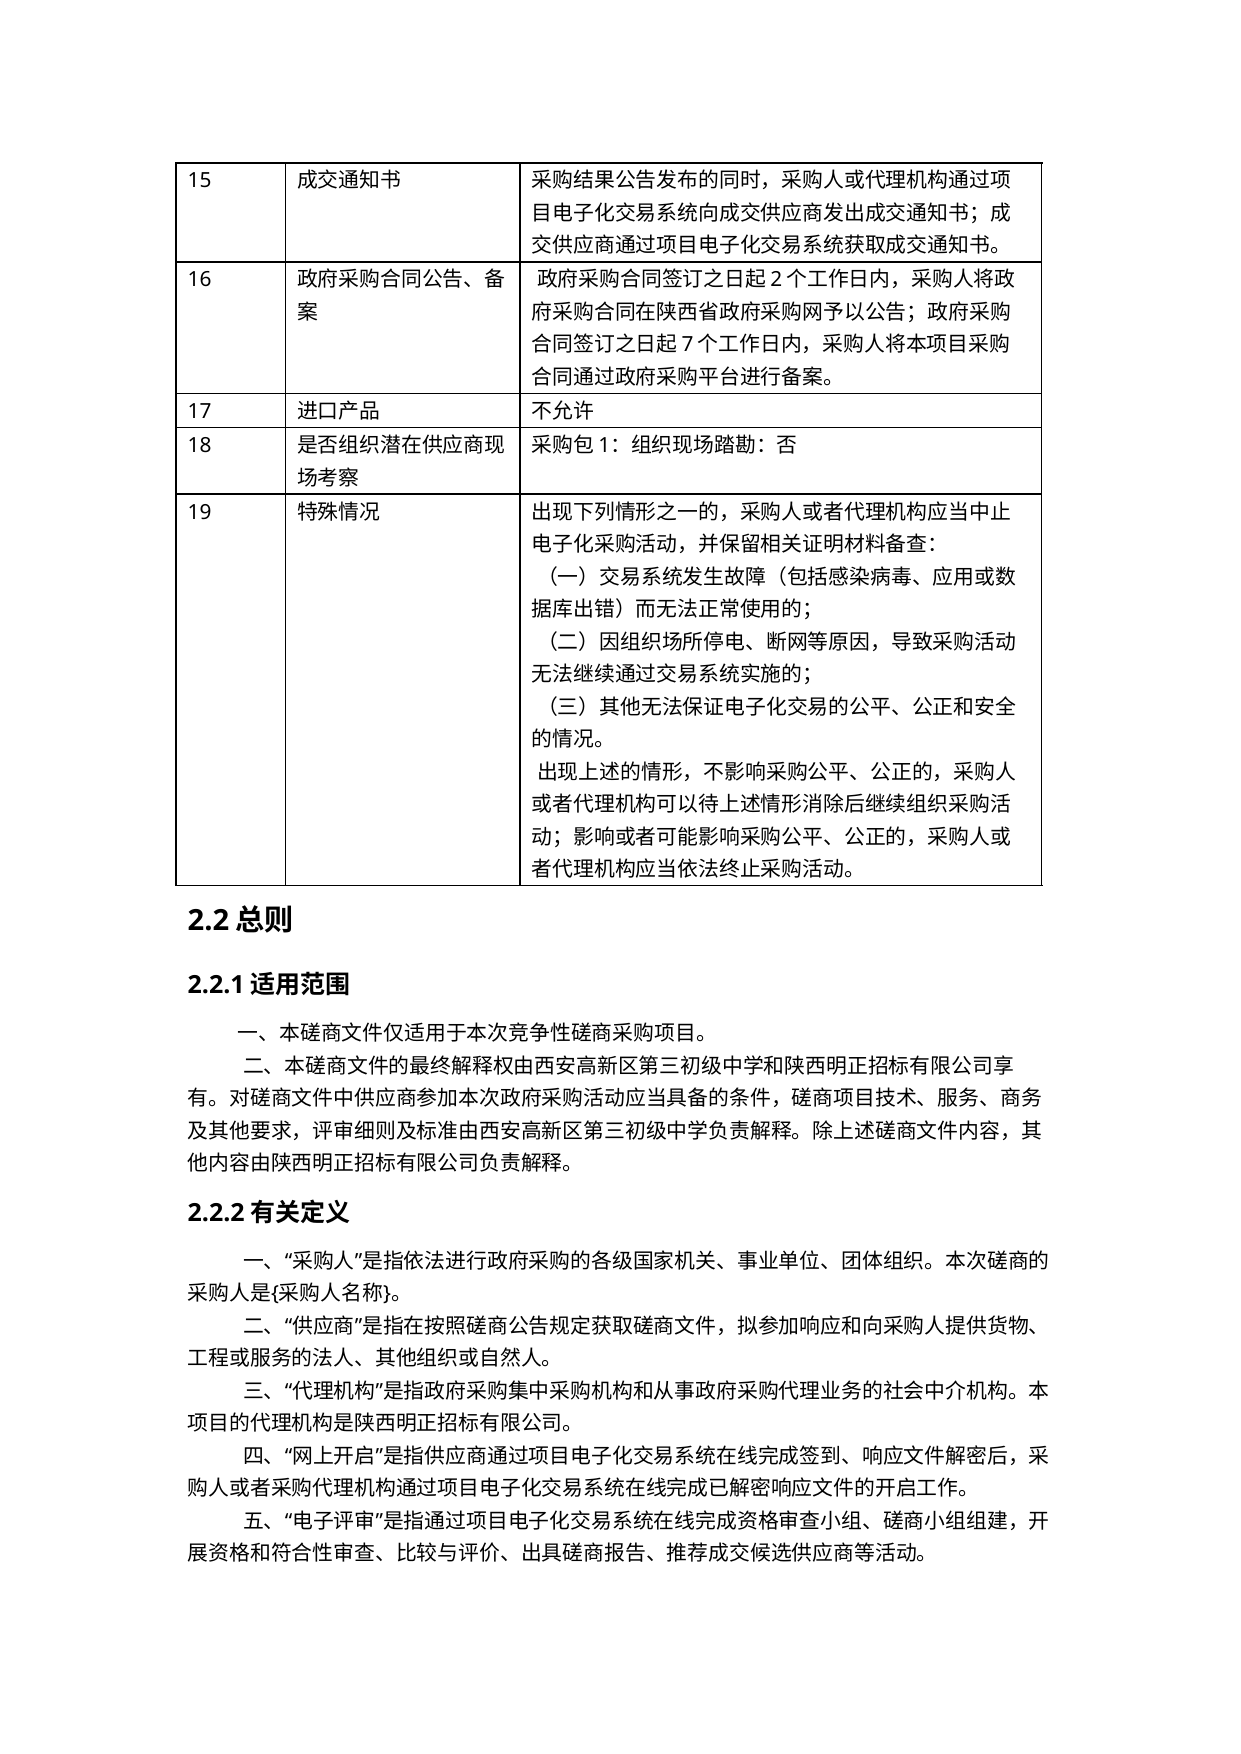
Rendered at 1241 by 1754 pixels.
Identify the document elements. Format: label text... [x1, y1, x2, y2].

table_cell 18 [177, 428, 285, 493]
text 二、“供应商”是指在按照磋商公告规定获取磋商文件，拟参加响应和向采购人提供货物、工程或服务的法人、其他组织或自然人。 [187, 1309, 1053, 1374]
table_cell 进口产品 [286, 394, 519, 427]
text 2.2.2有关定义 [187, 1179, 1053, 1244]
table_cell 成交通知书 [286, 164, 519, 261]
table_cell 17 [177, 394, 285, 427]
text 三、“代理机构”是指政府采购集中采购机构和从事政府采购代理业务的社会中介机构。本项目的代理机构是陕西明正招标有限公司。 [187, 1374, 1053, 1439]
table_cell 采购结果公告发布的同时，采购人或代理机构通过项目电子化交易系统向成交供应商发出成交通知书；成交供应商通过项目电子化交易系统获取成交通知书。 [521, 164, 1041, 261]
table_cell 出现下列情形之一的，采购人或者代理机构应当中止电子化采购活动，并保留相关证明材料备查： （一）交易系统发生故障（包括感染病毒、应用或数据库出错）而无法正常使用的； （二）因组织场所停电、断网等原因，导致采购活动无法继续通过交易系统实施的； （三）其他无法保证电子化交易的公平、公正和安全的情况。 出现上述的情形，不影响采购公平、公正的，采购人或者代理机构可以待上述情形消除后继续组织采购活动；影响或者可能影响采购公平、公正的，采购人或者代理机构应当依法终止采购活动。 [521, 495, 1041, 885]
text 一、“采购人”是指依法进行政府采购的各级国家机关、事业单位、团体组织。本次磋商的采购人是{采购人名称}。 [187, 1244, 1053, 1309]
table_cell 是否组织潜在供应商现场考察 [286, 428, 519, 493]
table_cell 15 [177, 164, 285, 261]
table_cell 19 [177, 495, 285, 885]
table_cell 不允许 [521, 394, 1041, 427]
text 四、“网上开启”是指供应商通过项目电子化交易系统在线完成签到、响应文件解密后，采购人或者采购代理机构通过项目电子化交易系统在线完成已解密响应文件的开启工作。 [187, 1439, 1053, 1504]
text 五、“电子评审”是指通过项目电子化交易系统在线完成资格审查小组、磋商小组组建，开展资格和符合性审查、比较与评价、出具磋商报告、推荐成交候选供应商等活动。 [187, 1504, 1053, 1569]
text 一、本磋商文件仅适用于本次竞争性磋商采购项目。 [187, 1016, 1053, 1049]
text 2.2总则 [187, 886, 1053, 951]
table_cell 采购包1：组织现场踏勘：否 [521, 428, 1041, 493]
table_cell 政府采购合同签订之日起2个工作日内，采购人将政府采购合同在陕西省政府采购网予以公告；政府采购合同签订之日起7个工作日内，采购人将本项目采购合同通过政府采购平台进行备案。 [521, 263, 1041, 393]
table_cell 16 [177, 263, 285, 393]
text 二、本磋商文件的最终解释权由西安高新区第三初级中学和陕西明正招标有限公司享有。对磋商文件中供应商参加本次政府采购活动应当具备的条件，磋商项目技术、服务、商务及其他要求，评审细则及标准由西安高新区第三初级中学负责解释。除上述磋商文件内容，其他内容由陕西明正招标有限公司负责解释。 [187, 1049, 1053, 1179]
table_cell 政府采购合同公告、备案 [286, 263, 519, 393]
table_cell 特殊情况 [286, 495, 519, 885]
text 2.2.1适用范围 [187, 951, 1053, 1016]
